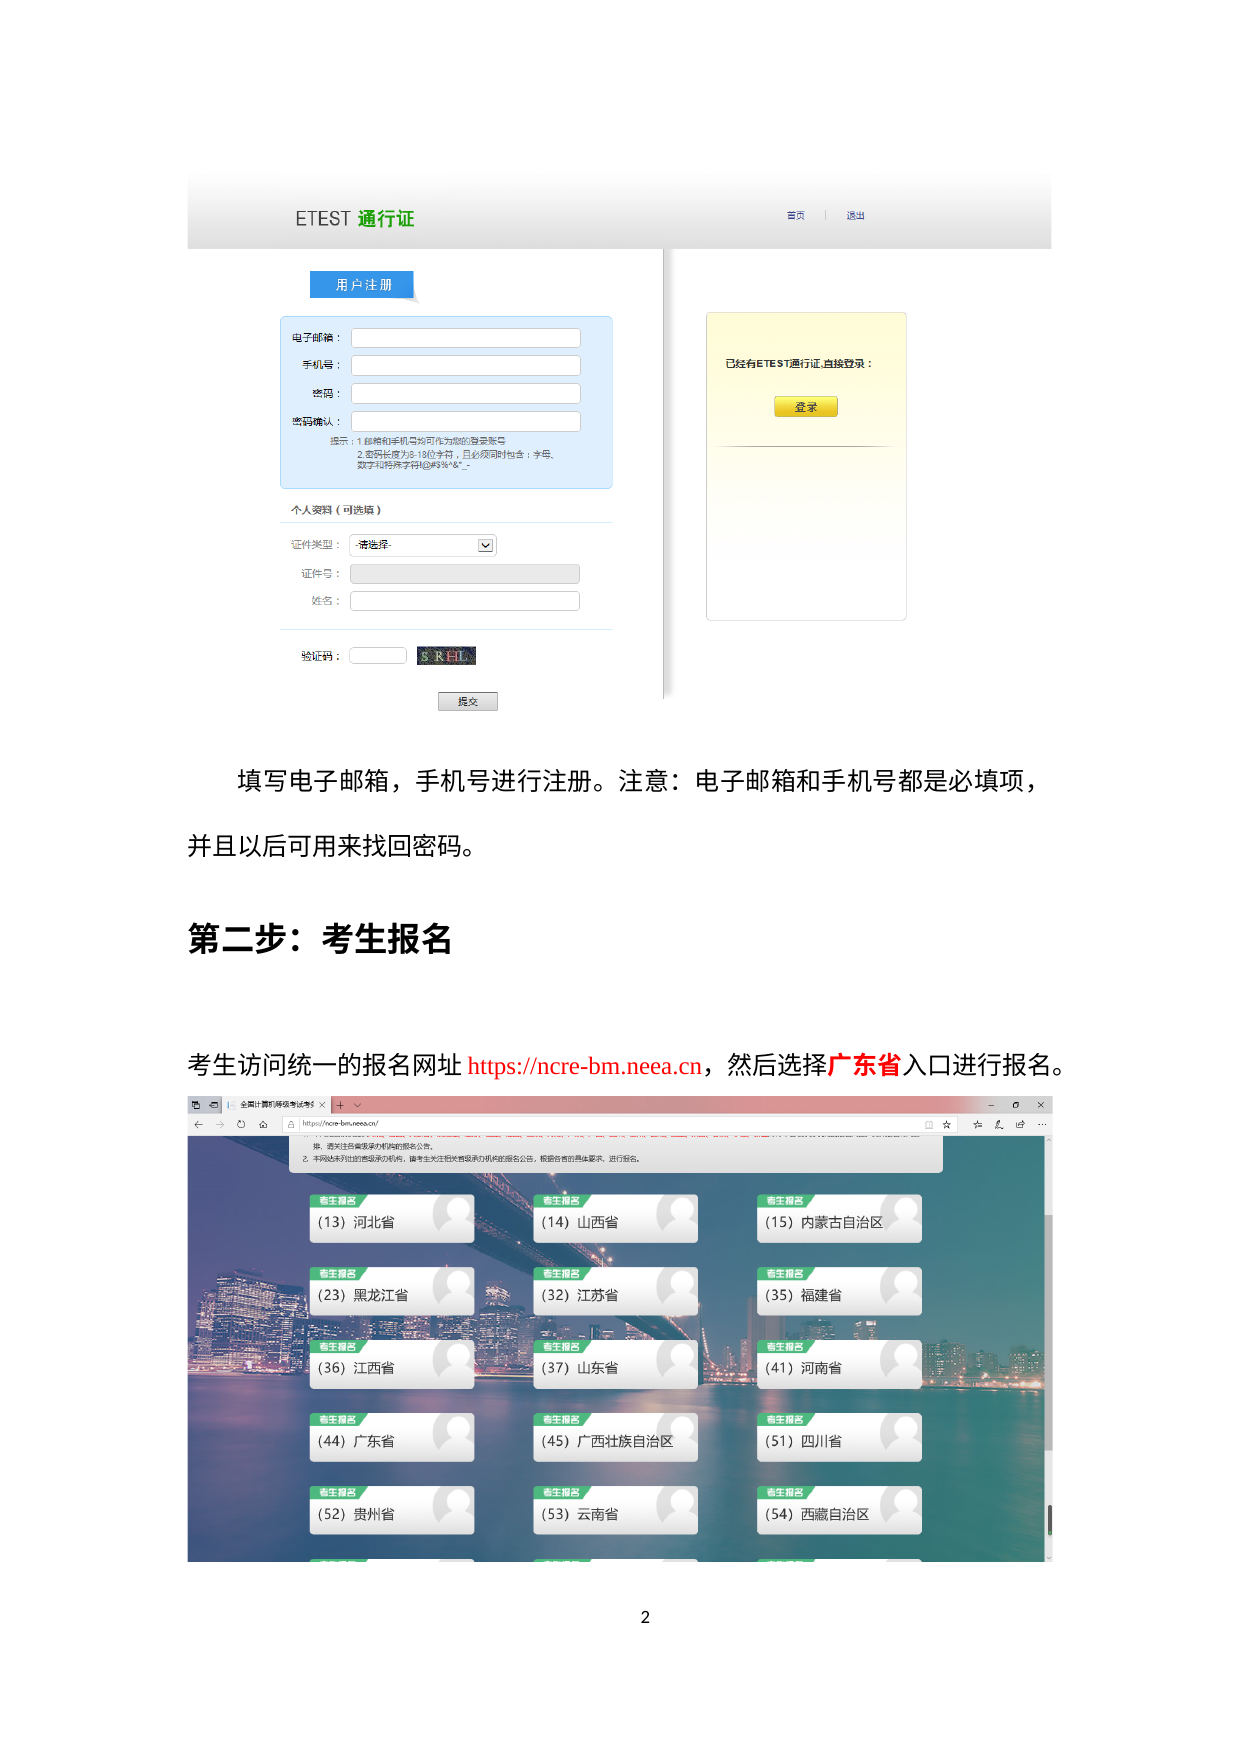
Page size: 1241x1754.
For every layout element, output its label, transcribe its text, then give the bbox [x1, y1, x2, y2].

text 填写电子邮箱，手机号进行注册。注意：电子邮箱和手机号都是必填项，并且以后可用来找回密码。 [187, 747, 1053, 877]
picture [187, 162, 1052, 733]
picture [187, 1096, 1053, 1562]
text 考生访问统一的报名网址https://ncre-bm.neea.cn，然后选择广东省入口进行报名。 [187, 1031, 1053, 1096]
subtitle 第二步：考生报名 [187, 904, 1053, 969]
